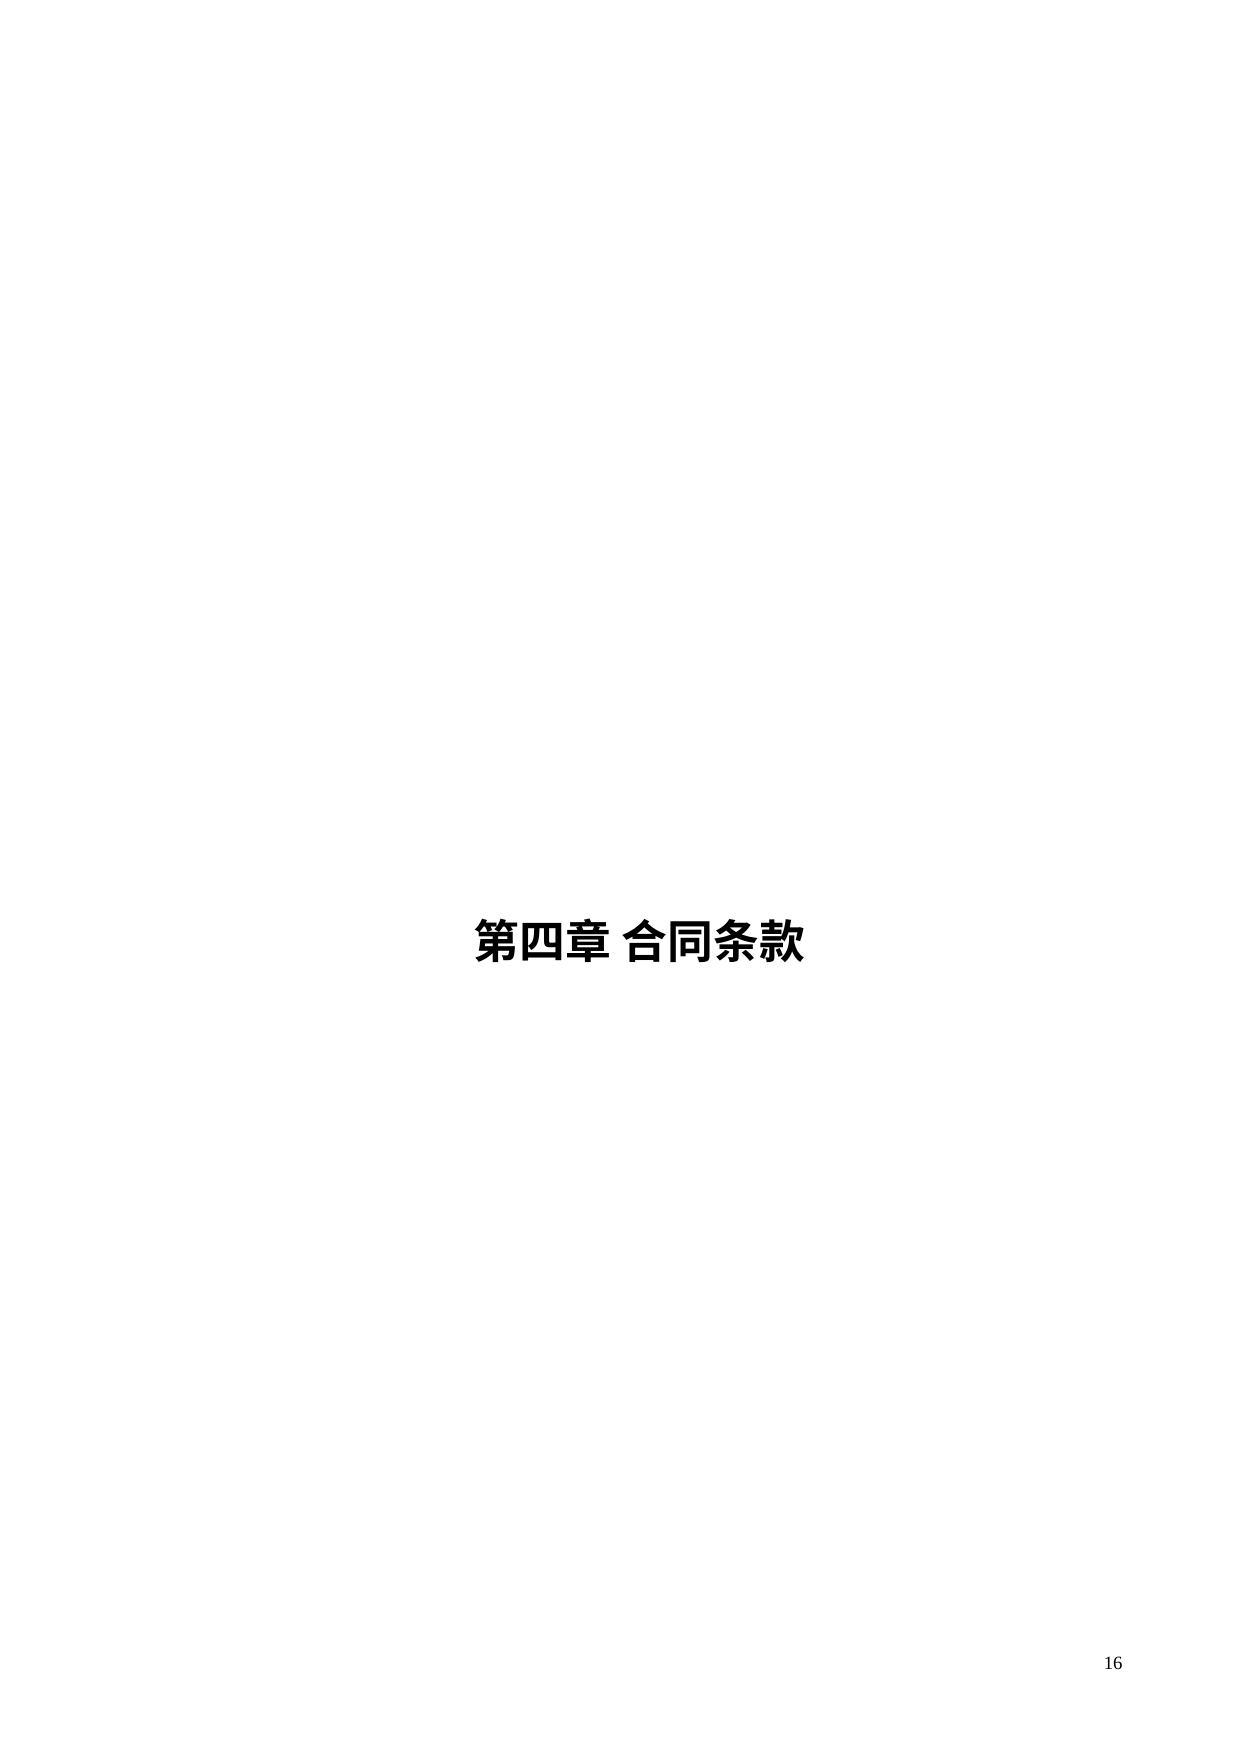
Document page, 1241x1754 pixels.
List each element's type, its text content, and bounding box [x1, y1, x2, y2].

text 第四章 合同条款 [148, 918, 1131, 968]
